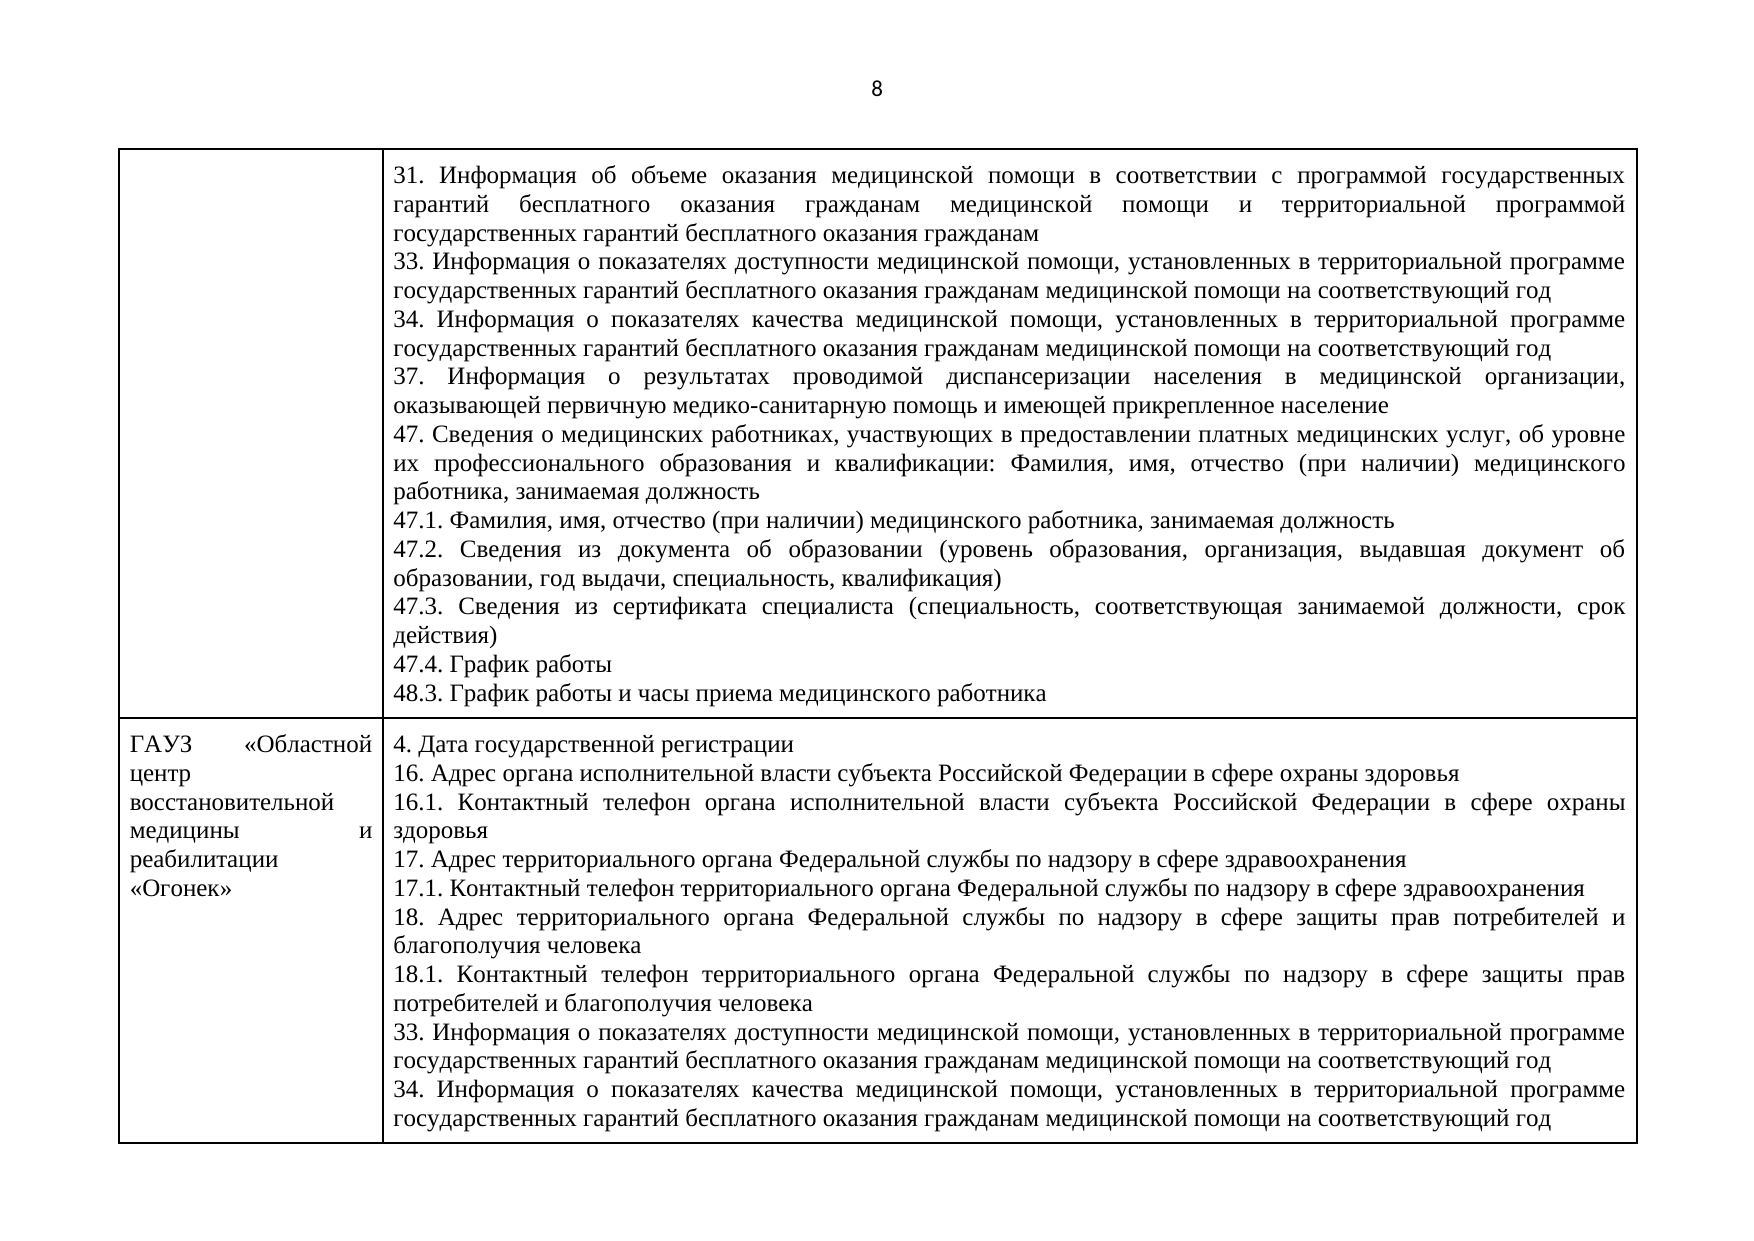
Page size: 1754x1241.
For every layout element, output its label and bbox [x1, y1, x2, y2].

table_cell [120, 719, 382, 1142]
table_cell [384, 150, 1636, 717]
table_cell [384, 719, 1636, 1142]
table_cell [120, 150, 382, 717]
